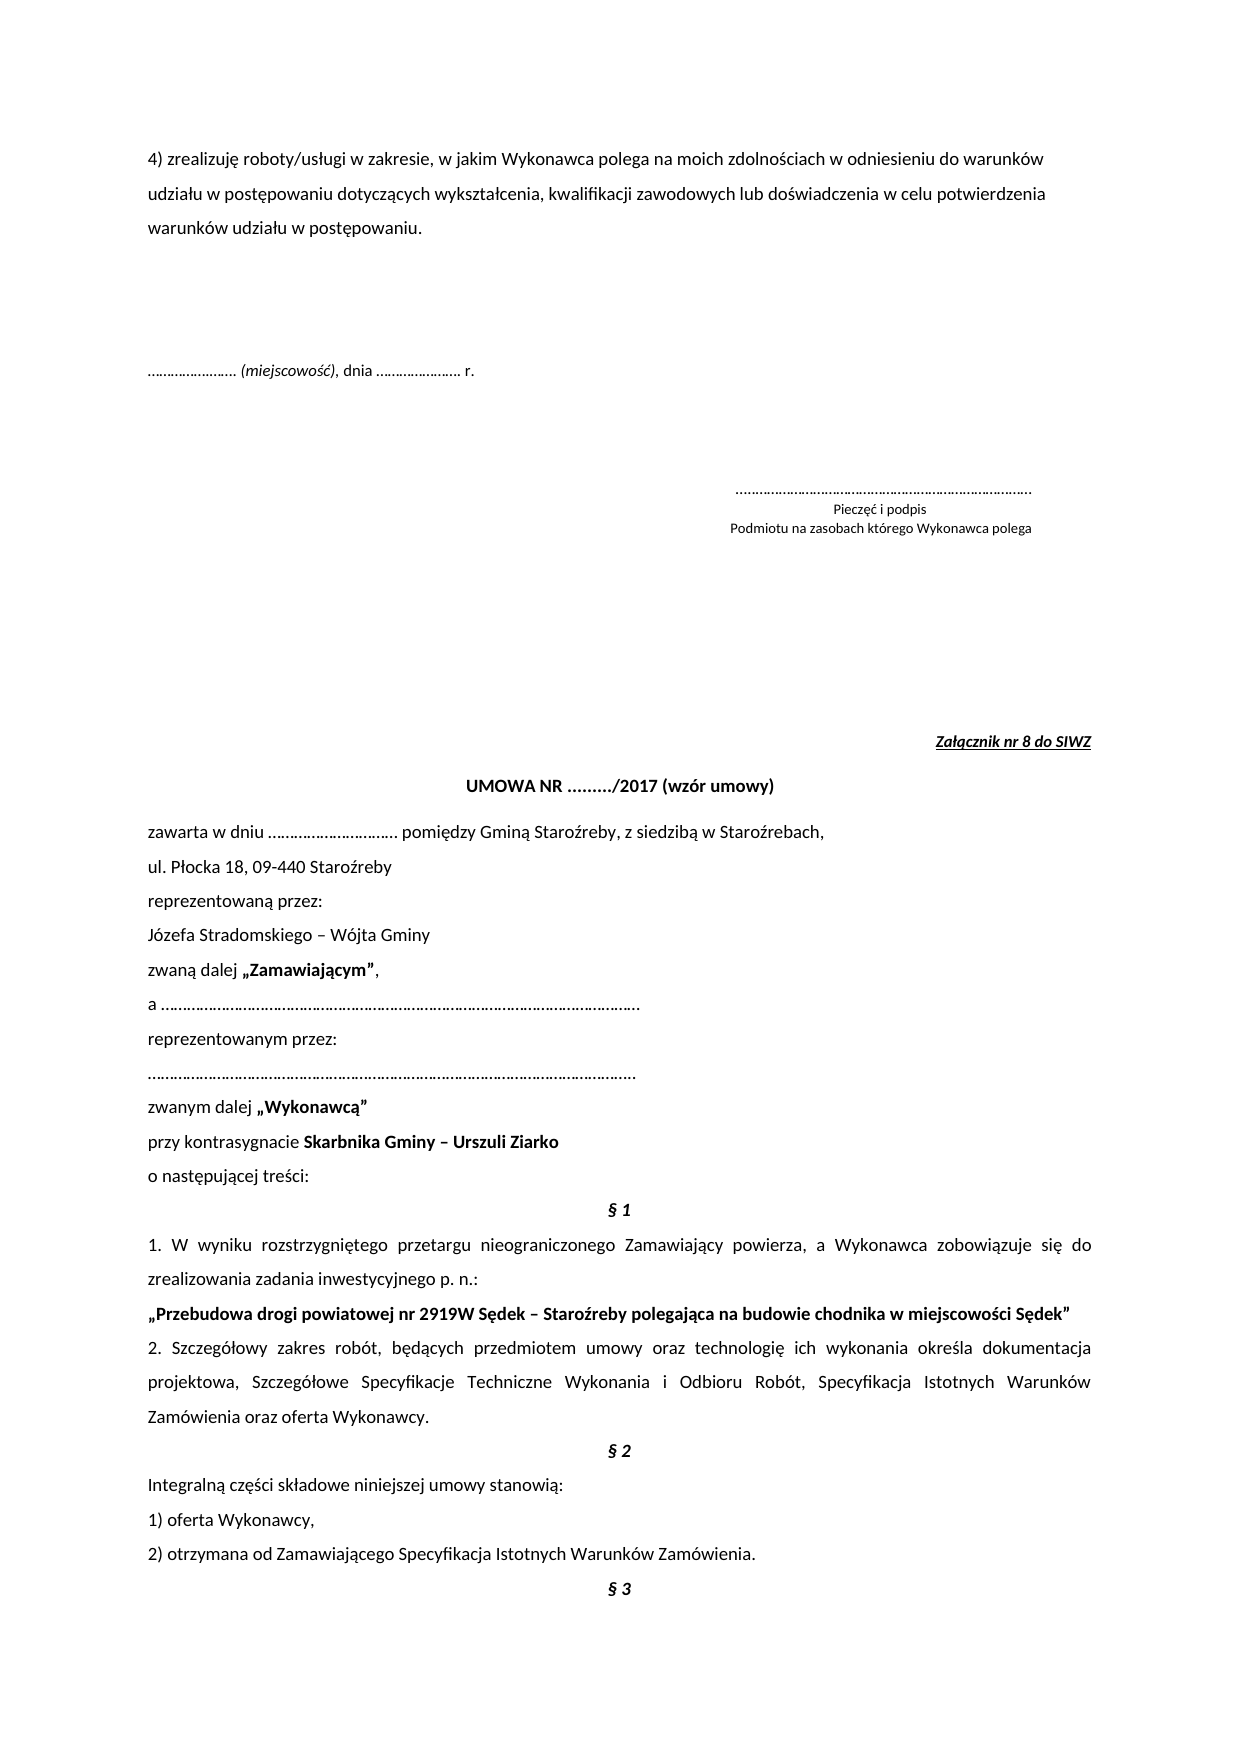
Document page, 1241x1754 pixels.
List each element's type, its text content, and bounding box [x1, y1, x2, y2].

text 4) zrealizuję roboty/usługi w zakresie, w jakim Wykonawca polega na moich zdolnościach w odniesieniu do warunków udziału w postępowaniu dotyczących wykształcenia, kwalifikacji zawodowych lub doświadczenia w celu potwierdzenia warunków udziału w postępowaniu. [148, 148, 1093, 239]
text zwanym dalej „Wykonawcą” [148, 1096, 1093, 1118]
text zwaną dalej „Zamawiającym”, [148, 958, 1093, 981]
text Józefa Stradomskiego – Wójta Gminy [148, 924, 1093, 947]
text 1) oferta Wykonawcy, [148, 1508, 1093, 1531]
text § 1 [148, 1199, 1093, 1222]
text zawarta w dniu ………………………… pomiędzy Gminą Staroźreby, z siedzibą w Staroźrebach, [148, 821, 1093, 843]
text § 3 [148, 1577, 1093, 1600]
text przy kontrasygnacie Skarbnika Gminy – Urszuli Ziarko [148, 1130, 1093, 1153]
text UMOWA NR ........./2017 (wzór umowy) [148, 775, 1093, 798]
text …………….……. (miejscowość), dnia …………………. r. [148, 360, 1093, 380]
text § 2 [148, 1439, 1093, 1462]
text „Przebudowa drogi powiatowej nr 2919W Sędek – Staroźreby polegająca na budowie chodnika w miejscowości Sędek” [148, 1302, 1093, 1325]
text reprezentowaną przez: [148, 889, 1093, 912]
text a ………………………………………………………………………………………………… [148, 992, 1093, 1015]
text Pieczęć i podpis [148, 500, 1093, 518]
text 2. Szczegółowy zakres robót, będących przedmiotem umowy oraz technologię ich wykonania określa dokumentacja projektowa, Szczegółowe Specyfikacje Techniczne Wykonania i Odbioru Robót, Specyfikacja Istotnych Warunków Zamówienia oraz oferta Wykonawcy. [148, 1336, 1093, 1428]
text ul. Płocka 18, 09-440 Staroźreby [148, 855, 1093, 878]
text ………………………………………………………………………………………………….. [148, 1061, 1093, 1084]
text Załącznik nr 8 do SIWZ [148, 731, 1093, 752]
text reprezentowanym przez: [148, 1027, 1093, 1050]
text o następującej treści: [148, 1164, 1093, 1187]
text 1. W wyniku rozstrzygniętego przetargu nieograniczonego Zamawiający powierza, a Wykonawca zobowiązuje się do zrealizowania zadania inwestycyjnego p. n.: [148, 1233, 1093, 1290]
text Podmiotu na zasobach którego Wykonawca polega [148, 519, 1093, 537]
text Integralną części składowe niniejszej umowy stanowią: [148, 1474, 1093, 1497]
text 2) otrzymana od Zamawiającego Specyfikacja Istotnych Warunków Zamówienia. [148, 1542, 1093, 1565]
text …..……………………………………………………………… [148, 478, 1093, 499]
